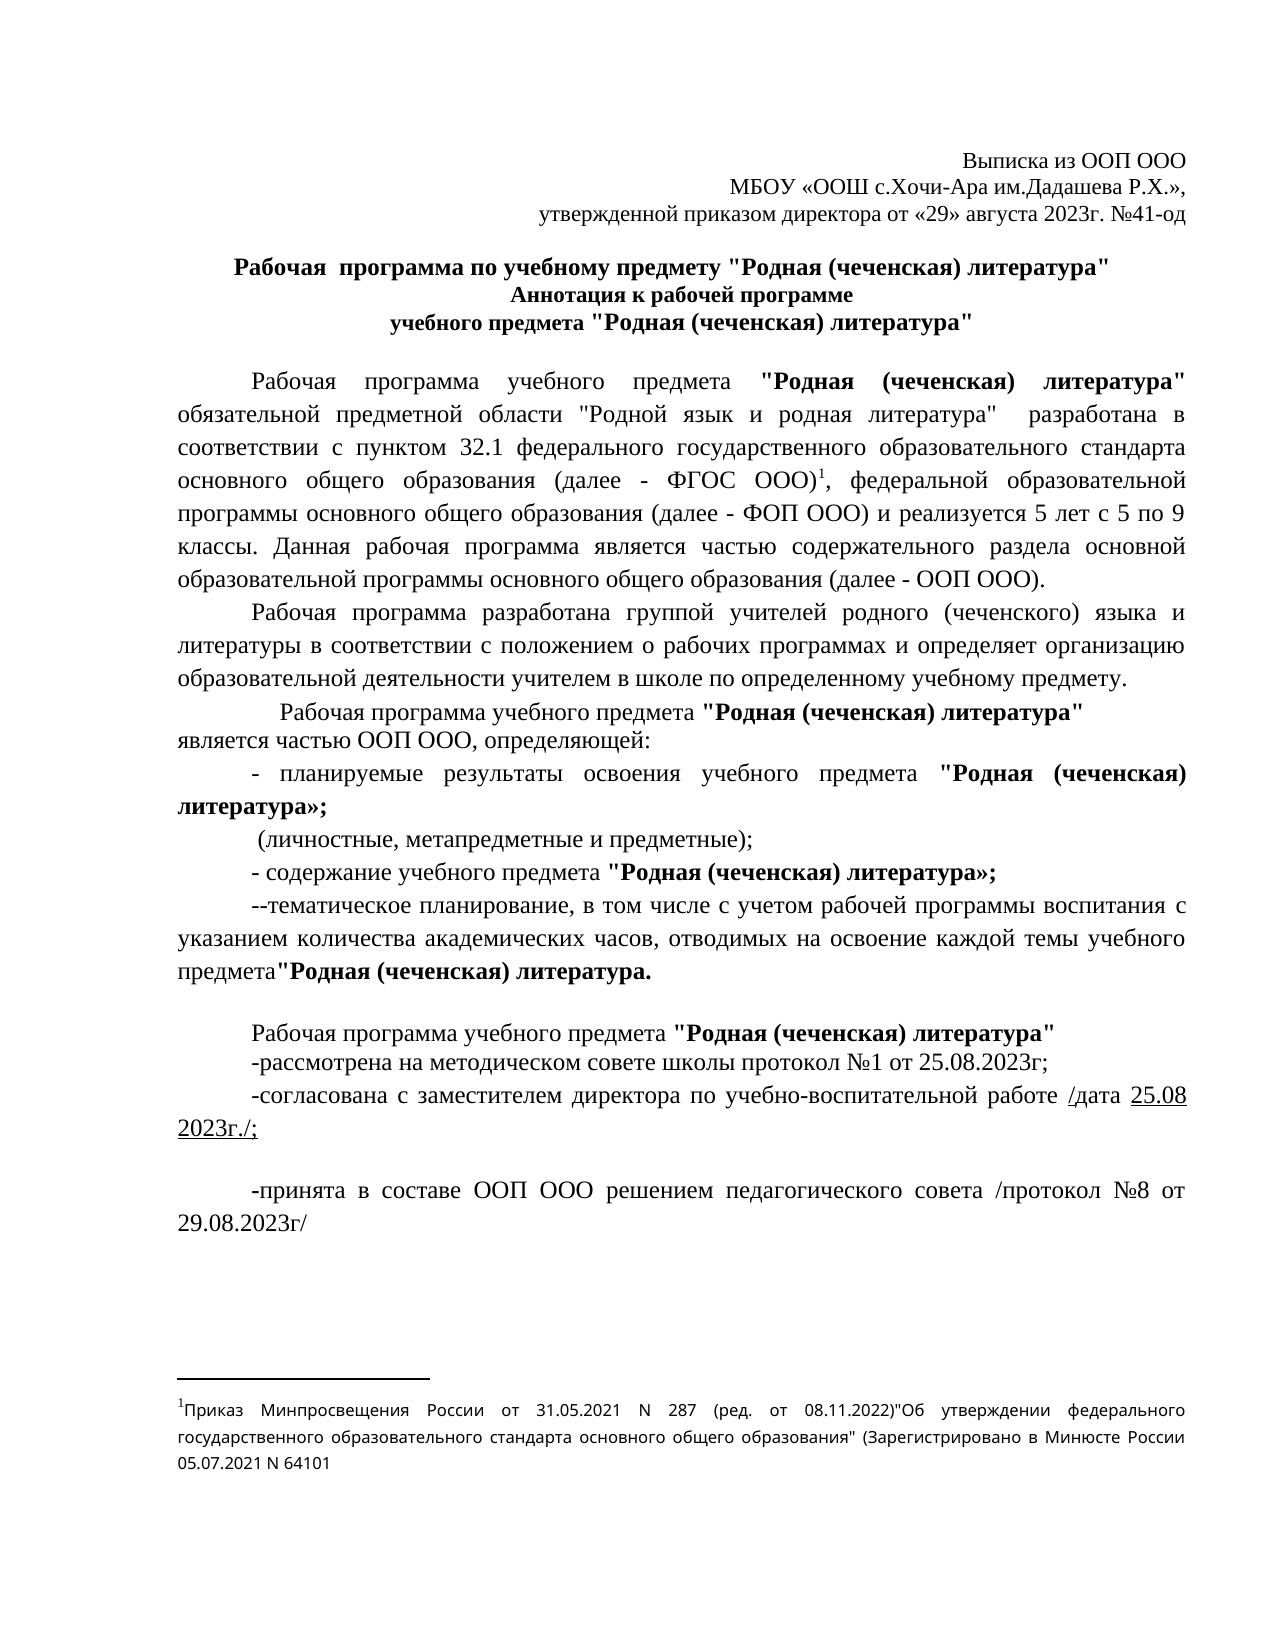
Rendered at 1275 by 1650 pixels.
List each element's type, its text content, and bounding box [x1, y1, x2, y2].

text - содержание учебного предмета "Родная (чеченская) литература»; [177, 857, 1186, 886]
text Рабочая программа по учебному предмету "Родная (чеченская) литература" [177, 252, 1186, 281]
text Выписка из ООП ООО [177, 147, 1186, 173]
text учебного предмета "Родная (чеченская) литература" [177, 307, 1186, 336]
text -согласована с заместителем директора по учебно-воспитательной работе /дата 25.08 2023г./; [177, 1080, 1186, 1142]
text -принята в составе ООП ООО решением педагогического совета /протокол №8 от 29.08.2023г/ [177, 1175, 1186, 1237]
text Аннотация к рабочей программе [177, 281, 1186, 307]
text Рабочая программа разработана группой учителей родного (чеченского) языка и литературы в соответствии с положением о рабочих программах и определяет организацию образовательной деятельности учителем в школе по определенному учебному предмету. [177, 597, 1186, 692]
text (личностные, метапредметные и предметные); [177, 824, 1186, 853]
text является частью ООП ООО, определяющей: [177, 725, 1186, 754]
text --тематическое планирование, в том числе с учетом рабочей программы воспитания с указанием количества академических часов, отводимых на освоение каждой темы учебного предмета"Родная (чеченская) литература. [177, 890, 1186, 985]
text -рассмотрена на методическом совете школы протокол №1 от 25.08.2023г; [177, 1047, 1186, 1076]
text МБОУ «ООШ с.Хочи-Ара им.Дадашева Р.Х.», [177, 173, 1186, 199]
text утвержденной приказом директора от «29» августа 2023г. №41-од [177, 199, 1186, 226]
text Рабочая программа учебного предмета "Родная (чеченская) литература" [177, 697, 1186, 725]
text Рабочая программа учебного предмета "Родная (чеченская) литература" обязательной предметной области "Родной язык и родная литература" разработана в соответствии с пунктом 32.1 федерального государственного образовательного стандарта основного общего образования (далее - ФГОС ООО), федеральной образовательной программы основного общего образования (далее - ФОП ООО) и реализуется 5 лет с 5 по 9 классы. Данная рабочая программа является частью содержательного раздела основной образовательной программы основного общего образования (далее - ООП ООО). [177, 366, 1186, 593]
text Рабочая программа учебного предмета "Родная (чеченская) литература" [177, 1018, 1186, 1047]
text - планируемые результаты освоения учебного предмета "Родная (чеченская) литература»; [177, 758, 1186, 820]
